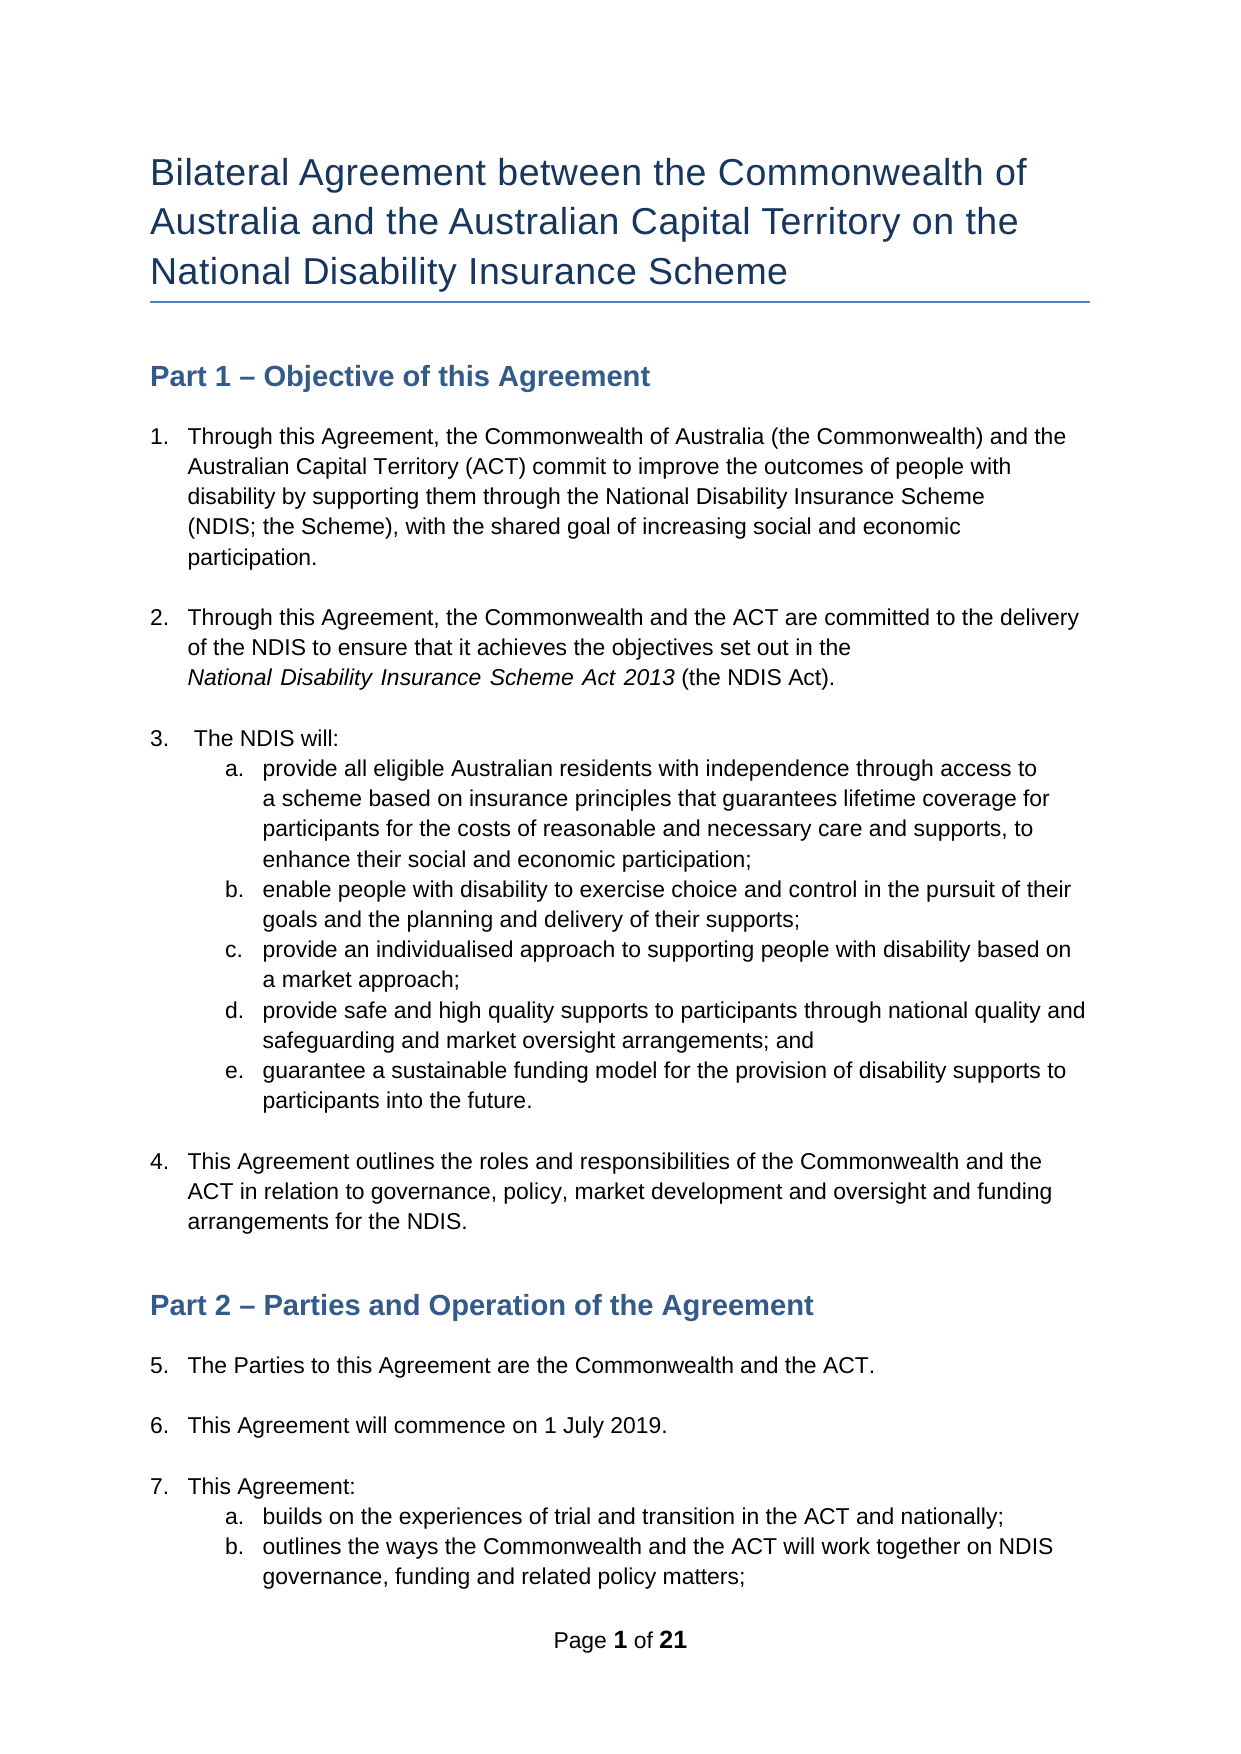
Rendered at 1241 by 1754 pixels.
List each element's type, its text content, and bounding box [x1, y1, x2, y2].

list provide safe and high quality supports to participants through national quality and safeguarding and market oversight arrangements; and [225, 997, 1090, 1053]
list guarantee a sustainable funding model for the provision of disability supports to participants into the future. [225, 1057, 1090, 1114]
title Bilateral Agreement between the Commonwealth of Australia and the Australian Capital Territory on the National Disability Insurance Scheme [150, 150, 1090, 301]
list This Agreement: [150, 1473, 1090, 1499]
list The NDIS will: [150, 725, 1090, 751]
list Through this Agreement, the Commonwealth and the ACT are committed to the delivery of the NDIS to ensure that it achieves the objectives set out in the National Disability Insurance Scheme Act 2013 (the NDIS Act). [150, 604, 1090, 691]
subtitle Part 2 – Parties and Operation of the Agreement [150, 1288, 1090, 1322]
list provide an individualised approach to supporting people with disability based on a market approach; [225, 936, 1090, 993]
list outlines the ways the Commonwealth and the ACT will work together on NDIS governance, funding and related policy matters; [225, 1533, 1090, 1590]
list This Agreement will commence on 1 July 2019. [150, 1412, 1090, 1439]
list The Parties to this Agreement are the Commonwealth and the ACT. [150, 1352, 1090, 1378]
list enable people with disability to exercise choice and control in the pursuit of their goals and the planning and delivery of their supports; [225, 876, 1090, 932]
list Through this Agreement, the Commonwealth of Australia (the Commonwealth) and the Australian Capital Territory (ACT) commit to improve the outcomes of people with disability by supporting them through the National Disability Insurance Scheme (NDIS; the Scheme), with the shared goal of increasing social and economic participation. [150, 423, 1090, 570]
list provide all eligible Australian residents with independence through access to a scheme based on insurance principles that guarantees lifetime coverage for participants for the costs of reasonable and necessary care and supports, to enhance their social and economic participation; [225, 755, 1090, 872]
subtitle Part 1 – Objective of this Agreement [150, 359, 1090, 393]
list builds on the experiences of trial and transition in the ACT and nationally; [225, 1503, 1090, 1529]
list This Agreement outlines the roles and responsibilities of the Commonwealth and the ACT in relation to governance, policy, market development and oversight and funding arrangements for the NDIS. [150, 1148, 1090, 1234]
